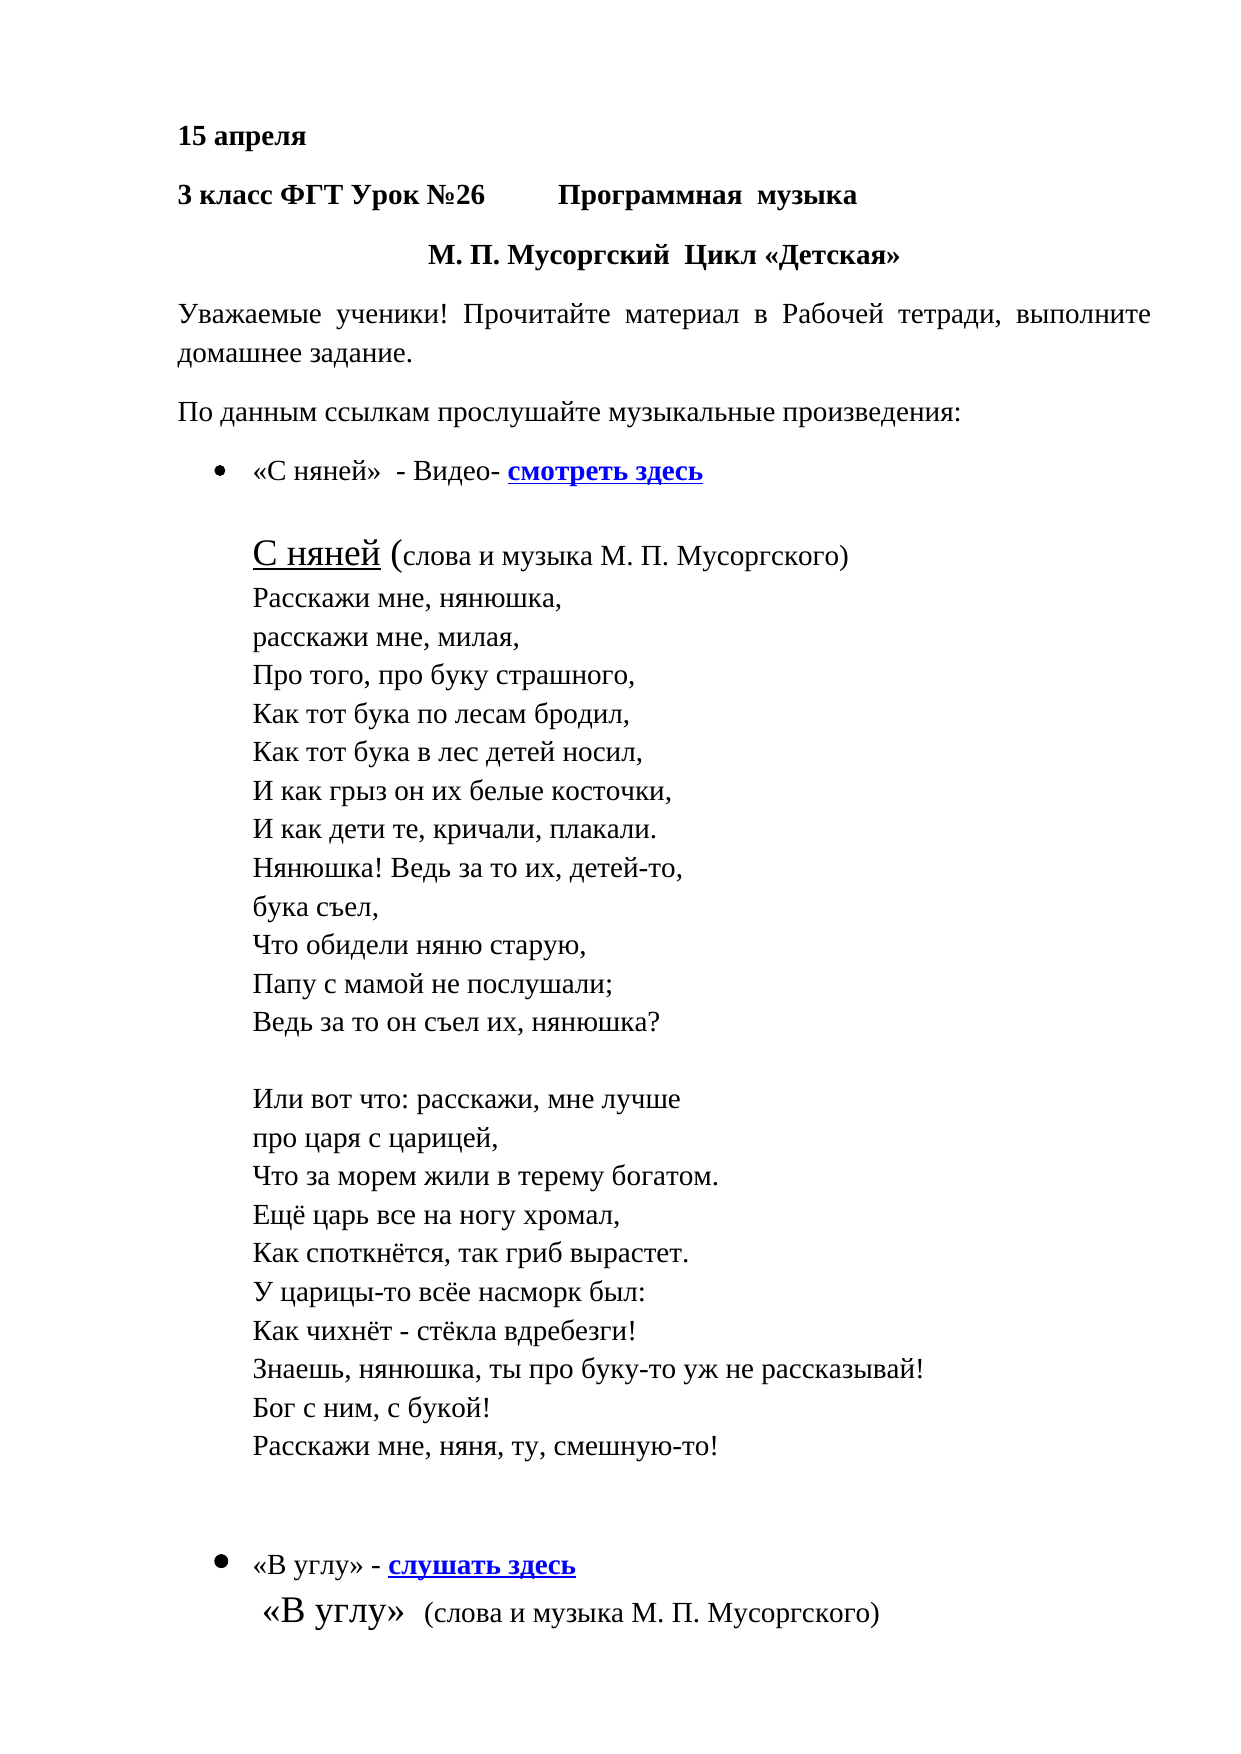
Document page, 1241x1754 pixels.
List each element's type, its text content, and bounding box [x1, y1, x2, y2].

text Уважаемые ученики! Прочитайте материал в Рабочей тетради, выполните домашнее задание. [177, 296, 1152, 368]
list Расскажи мне, нянюшка, [252, 580, 1152, 614]
list Ещё царь все на ногу хромал, [252, 1197, 1152, 1231]
list Знаешь, нянюшка, ты про буку-то уж не рассказывай! [252, 1351, 1152, 1385]
list «С няней» - Видео- смотреть здесь [215, 453, 1152, 487]
list У царицы-то всёе насморк был: [252, 1274, 1152, 1308]
list Или вот что: расскажи, мне лучше [252, 1081, 1152, 1115]
text По данным ссылкам прослушайте музыкальные произведения: [177, 394, 1152, 428]
list «В углу» (слова и музыка М. П. Мусоргского) [252, 1587, 1152, 1631]
list Бог с ним, с букой! [252, 1390, 1152, 1423]
list И как дети те, кричали, плакали. [252, 812, 1152, 845]
list Папу с мамой не послушали; [252, 966, 1152, 999]
list Расскажи мне, няня, ту, смешную-то! [252, 1428, 1152, 1462]
list бука съел, [252, 889, 1152, 922]
text 3 класс ФГТ Урок №26 Программная музыка [177, 177, 1152, 211]
list «В углу» - слушать здесь [215, 1547, 1152, 1582]
list Про того, про буку страшного, [252, 657, 1152, 691]
list Как чихнёт - стёкла вдребезги! [252, 1313, 1152, 1346]
list Что обидели няню старую, [252, 927, 1152, 961]
list И как грыз он их белые косточки, [252, 773, 1152, 807]
text М. П. Мусоргский Цикл «Детская» [177, 237, 1152, 270]
list Как тот бука в лес детей носил, [252, 734, 1152, 768]
list Что за морем жили в терему богатом. [252, 1158, 1152, 1192]
list расскажи мне, милая, [252, 619, 1152, 652]
list Как споткнётся, так гриб вырастет. [252, 1236, 1152, 1269]
list Нянюшка! Ведь за то их, детей-то, [252, 850, 1152, 884]
list про царя с царицей, [252, 1120, 1152, 1153]
text 15 апреля [177, 118, 1152, 152]
list Ведь за то он съел их, нянюшка? [252, 1004, 1152, 1038]
list Как тот бука по лесам бродил, [252, 696, 1152, 729]
list С няней (слова и музыка М. П. Мусоргского) [252, 531, 1152, 574]
